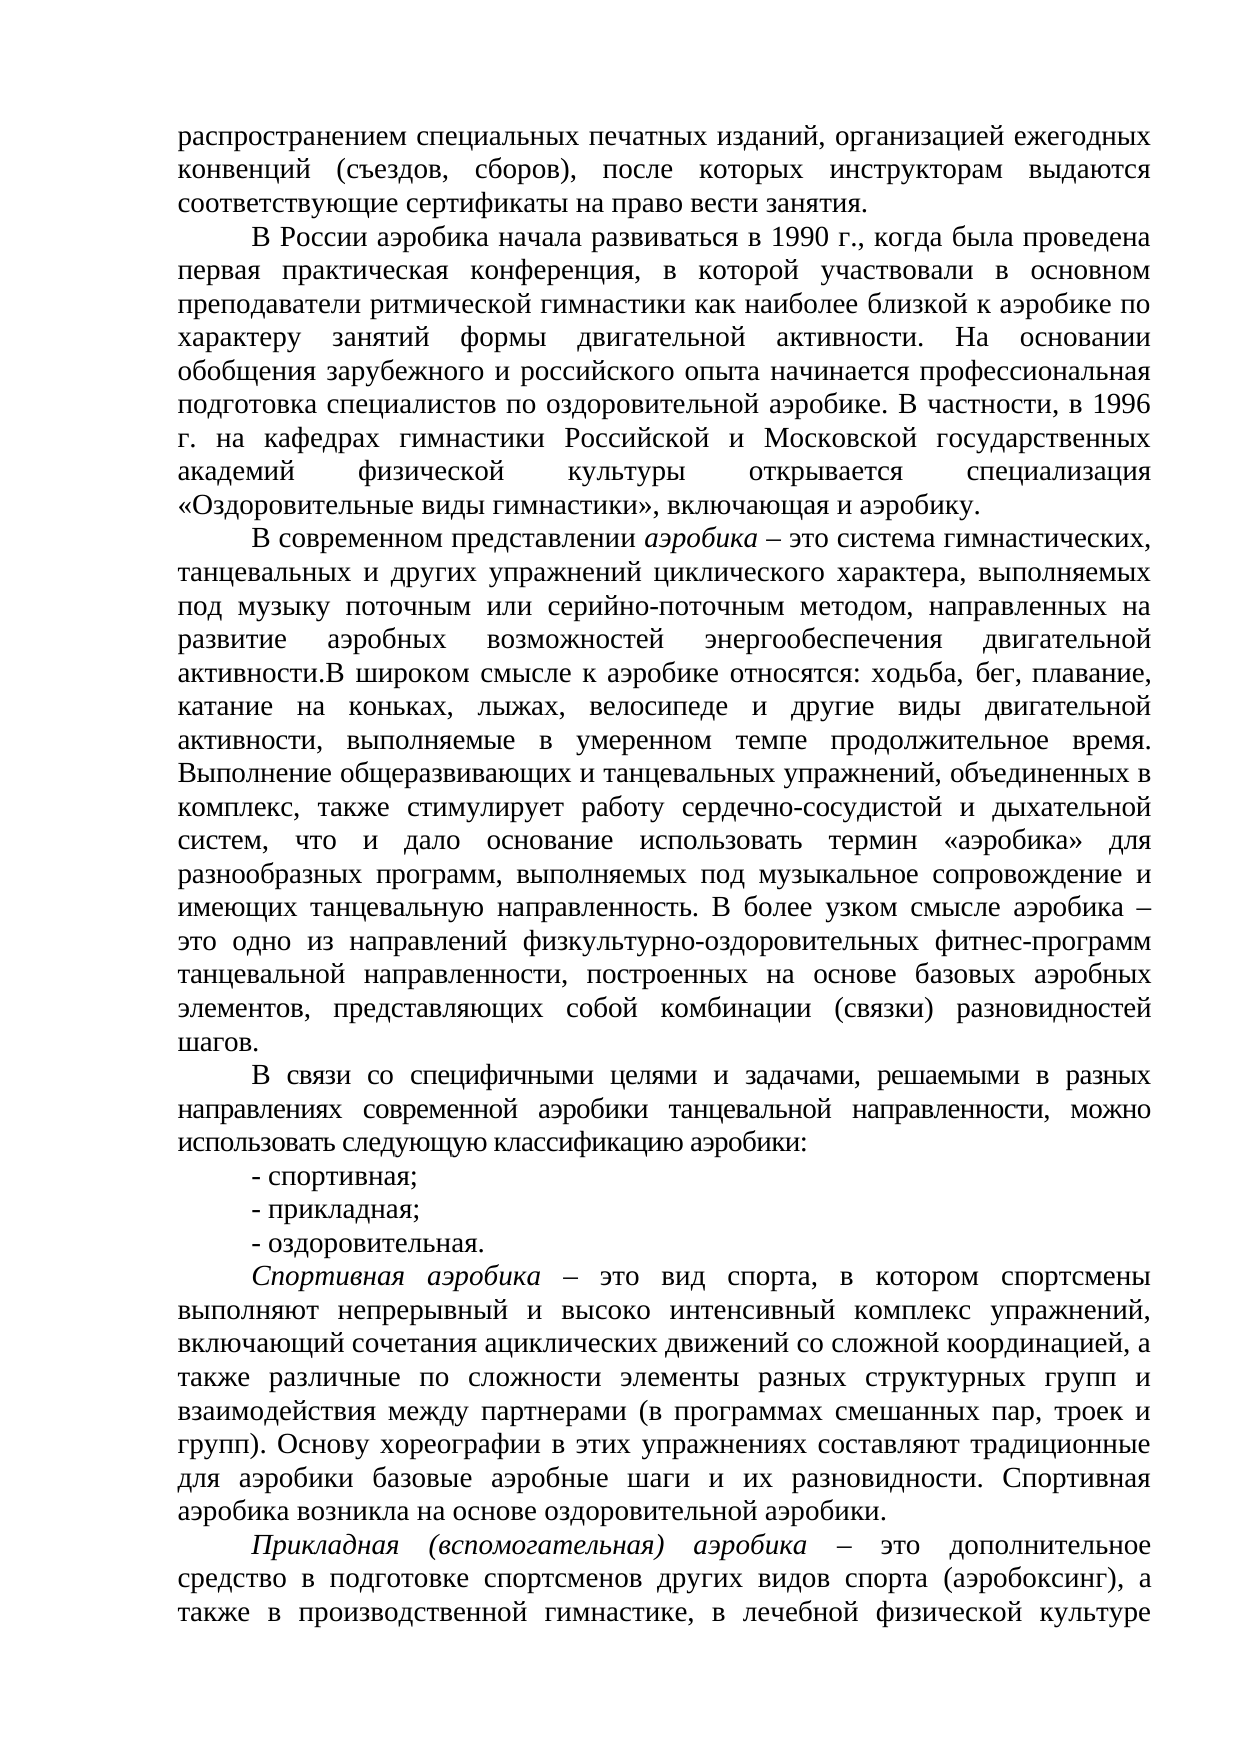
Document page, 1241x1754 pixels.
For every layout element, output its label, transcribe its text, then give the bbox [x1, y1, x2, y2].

text В России аэробика начала развиваться в ., когда была проведена первая практическая конференция, в которой участвовали в основном преподаватели ритмической гимнастики как наиболее близкой к аэробике по характеру занятий формы двигательной активности. На основании обобщения зарубежного и российского опыта начинается профессиональная подготовка специалистов по оздоровительной аэробике. В частности, в . на кафедрах гимнастики Российской и Московской государственных академий физической культуры открывается специализация «Оздоровительные виды гимнастики», включающая и аэробику. [177, 219, 1152, 521]
text В связи со специфичными целями и задачами, решаемыми в разных направлениях современной аэробики танцевальной направленности, можно использовать следующую классификацию аэробики: [177, 1057, 1152, 1158]
text - прикладная; [177, 1191, 1152, 1225]
text - оздоровительная. [177, 1225, 1152, 1258]
text Спортивная аэробика – это вид спорта, в котором спортсмены выполняют непрерывный и высоко интенсивный комплекс упражнений, включающий сочетания ациклических движений со сложной координацией, а также различные по сложности элементы разных структурных групп и взаимодействия между партнерами (в программах смешанных пар, троек и групп). Основу хореографии в этих упражнениях составляют традиционные для аэробики базовые аэробные шаги и их разновидности. Спортивная аэробика возникла на основе оздоровительной аэробики. [177, 1258, 1152, 1527]
text - спортивная; [177, 1158, 1152, 1191]
text В современном представлении аэробика – это система гимнастических, танцевальных и других упражнений циклического характера, выполняемых под музыку поточным или серийно-поточным методом, направленных на развитие аэробных возможностей энергообеспечения двигательной активности.В широком смысле к аэробике относятся: ходьба, бег, плавание, катание на коньках, лыжах, велосипеде и другие виды двигательной активности, выполняемые в умеренном темпе продолжительное время. Выполнение общеразвивающих и танцевальных упражнений, объединенных в комплекс, также стимулирует работу сердечно-сосудистой и дыхательной систем, что и дало основание использовать термин «аэробика» для разнообразных программ, выполняемых под музыкальное сопровождение и имеющих танцевальную направленность. В более узком смысле аэробика – это одно из направлений физкультурно-оздоровительных фитнес-программ танцевальной направленности, построенных на основе базовых аэробных элементов, представляющих собой комбинации (связки) разновидностей шагов. [177, 521, 1152, 1057]
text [177, 118, 1152, 219]
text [177, 1527, 1152, 1627]
